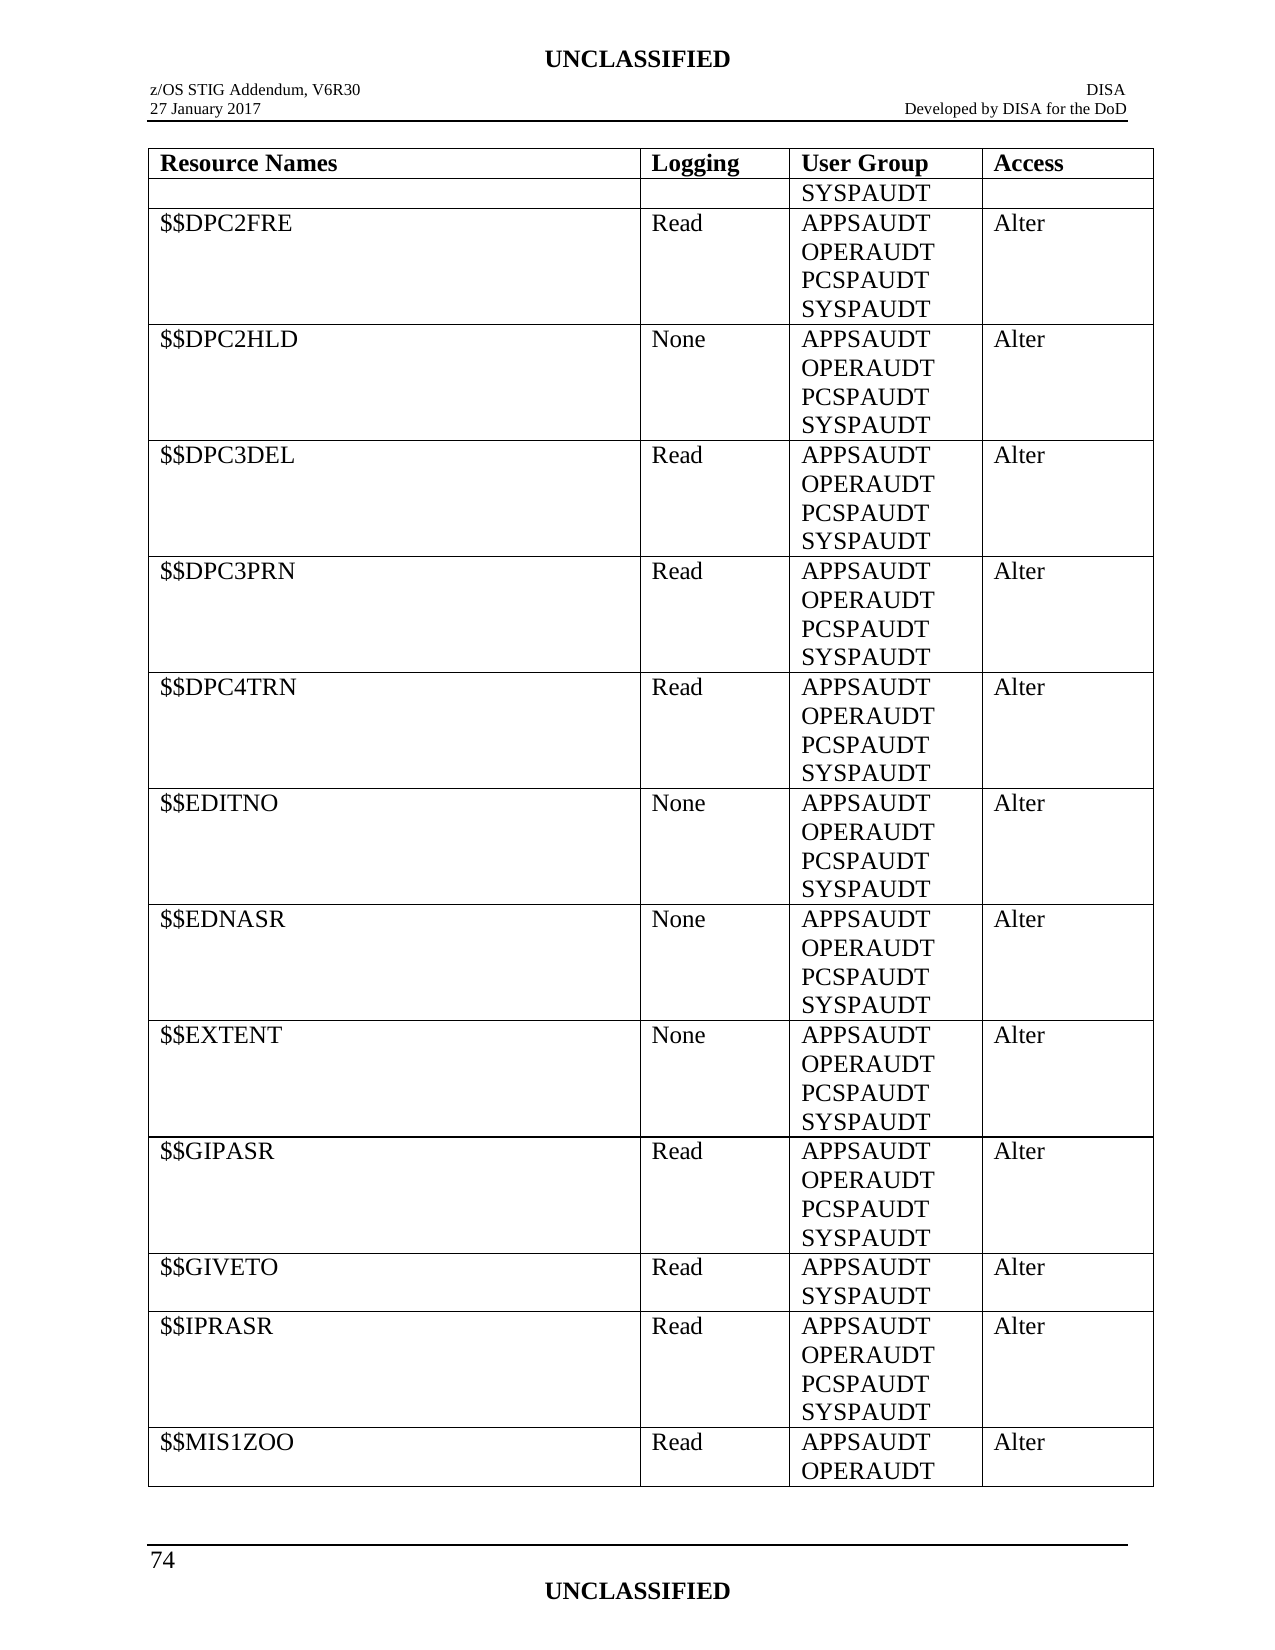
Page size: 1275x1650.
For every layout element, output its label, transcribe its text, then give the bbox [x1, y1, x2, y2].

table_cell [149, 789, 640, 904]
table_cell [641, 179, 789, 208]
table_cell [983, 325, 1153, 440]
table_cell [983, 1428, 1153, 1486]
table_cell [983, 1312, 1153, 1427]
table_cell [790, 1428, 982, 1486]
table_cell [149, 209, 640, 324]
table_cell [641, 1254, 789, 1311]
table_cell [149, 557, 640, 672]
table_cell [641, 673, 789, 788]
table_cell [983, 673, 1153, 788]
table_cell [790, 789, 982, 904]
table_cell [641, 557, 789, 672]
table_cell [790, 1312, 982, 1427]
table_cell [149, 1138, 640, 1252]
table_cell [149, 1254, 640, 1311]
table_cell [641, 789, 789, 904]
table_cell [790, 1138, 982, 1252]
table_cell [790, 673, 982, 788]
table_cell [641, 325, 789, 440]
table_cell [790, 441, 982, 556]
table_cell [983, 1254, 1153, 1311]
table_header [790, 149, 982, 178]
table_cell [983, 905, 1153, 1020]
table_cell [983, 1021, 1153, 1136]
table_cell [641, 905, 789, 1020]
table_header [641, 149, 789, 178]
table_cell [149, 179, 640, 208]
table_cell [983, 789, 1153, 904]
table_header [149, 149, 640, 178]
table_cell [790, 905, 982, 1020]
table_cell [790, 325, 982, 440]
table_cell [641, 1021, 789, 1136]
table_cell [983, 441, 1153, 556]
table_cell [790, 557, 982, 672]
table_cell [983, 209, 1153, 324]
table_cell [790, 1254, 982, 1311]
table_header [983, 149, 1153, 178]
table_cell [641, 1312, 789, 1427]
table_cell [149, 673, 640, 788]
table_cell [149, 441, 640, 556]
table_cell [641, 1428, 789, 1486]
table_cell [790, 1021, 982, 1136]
text 74 [150, 1546, 1142, 1574]
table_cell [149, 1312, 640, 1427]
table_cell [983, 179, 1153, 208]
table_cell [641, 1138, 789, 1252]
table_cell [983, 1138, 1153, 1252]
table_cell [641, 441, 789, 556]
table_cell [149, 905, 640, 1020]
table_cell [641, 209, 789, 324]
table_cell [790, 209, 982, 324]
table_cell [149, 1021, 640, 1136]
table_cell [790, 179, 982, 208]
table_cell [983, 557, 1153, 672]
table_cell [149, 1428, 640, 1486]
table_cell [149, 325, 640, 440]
